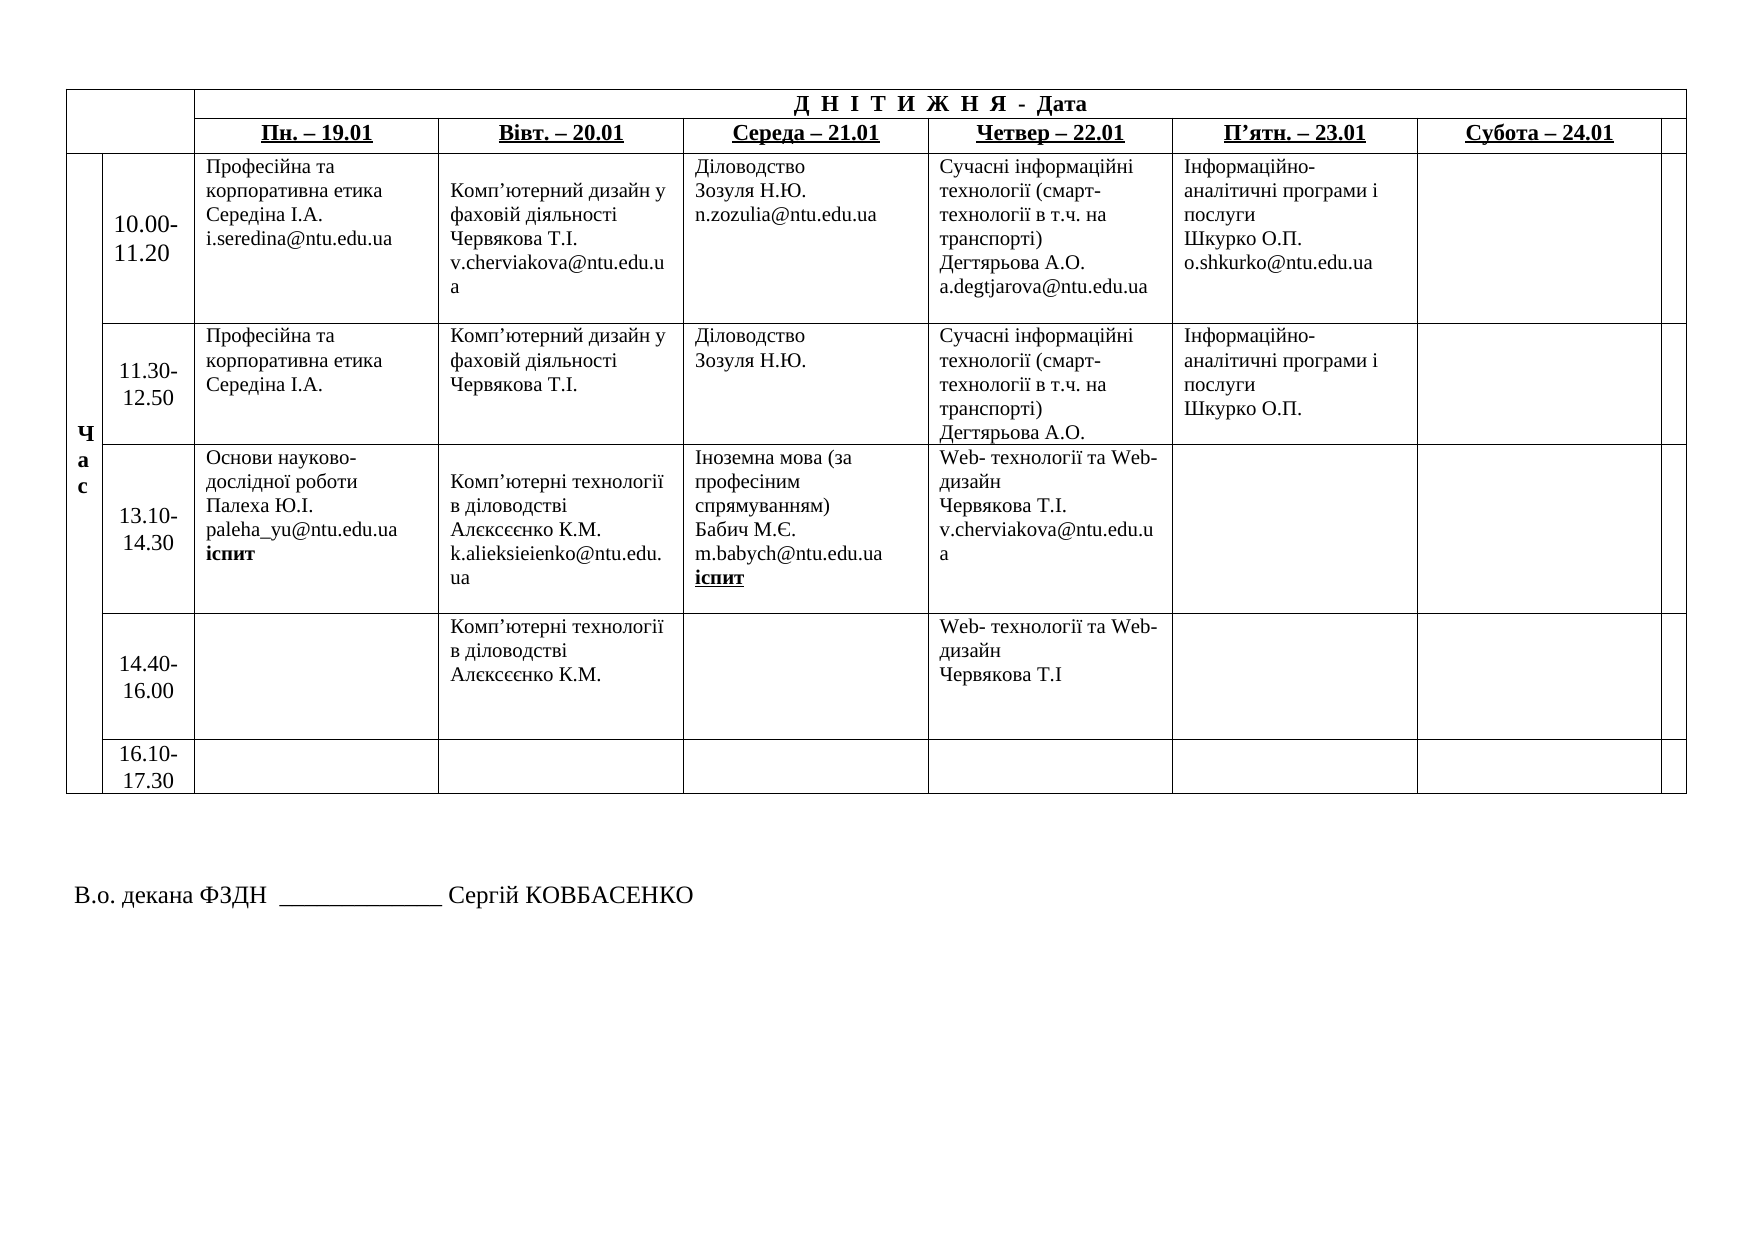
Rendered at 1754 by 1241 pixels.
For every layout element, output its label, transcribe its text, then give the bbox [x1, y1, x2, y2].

table_cell [1173, 740, 1417, 793]
table_cell Інформаційно-аналітичні програми і послуги Шкурко О.П. o.shkurko@ntu.edu.ua [1173, 154, 1417, 322]
table_cell [1173, 614, 1417, 739]
table_cell [1662, 614, 1686, 739]
table_cell Діловодство Зозуля Н.Ю. [684, 324, 928, 444]
table_cell [684, 740, 928, 793]
table_cell Комп’ютерні технології в діловодстві Алєксєєнко К.М. k.alieksieienko@ntu.edu.ua [439, 445, 683, 613]
table_header Д Н І Т И Ж Н Я - Дата [195, 90, 1686, 117]
table_cell Вівт. – 20.01 [439, 119, 683, 153]
table_header [67, 90, 194, 153]
table_cell 11.30-12.50 [103, 324, 194, 444]
table_cell [929, 740, 1172, 793]
table_cell Комп’ютерний дизайн у фаховій діяльності Червякова Т.І. [439, 324, 683, 444]
table_cell [1418, 445, 1661, 613]
table_cell Четвер – 22.01 [929, 119, 1172, 153]
table_cell [439, 740, 683, 793]
table_cell [195, 740, 438, 793]
table_cell Професійна та корпоративна етика Середіна І.А. i.seredina@ntu.edu.ua [195, 154, 438, 322]
table_cell Інформаційно-аналітичні програми і послуги Шкурко О.П. [1173, 324, 1417, 444]
table_cell [1418, 154, 1661, 322]
table_cell [195, 614, 438, 739]
table_cell Ч а с [67, 154, 102, 793]
table_cell Професійна та корпоративна етика Середіна І.А. [195, 324, 438, 444]
table_cell Субота – 24.01 [1418, 119, 1661, 153]
table_cell [1662, 445, 1686, 613]
table_cell [1418, 614, 1661, 739]
table_cell Діловодство Зозуля Н.Ю. n.zozulia@ntu.edu.ua [684, 154, 928, 322]
table_cell Основи науково-дослідної роботи Палеха Ю.І. paleha_yu@ntu.edu.ua іспит [195, 445, 438, 613]
table_cell [1418, 740, 1661, 793]
table_cell 16.10-17.30 [103, 740, 194, 793]
table_cell 14.40-16.00 [103, 614, 194, 739]
table_cell [1662, 740, 1686, 793]
table_cell Комп’ютерний дизайн у фаховій діяльності Червякова Т.І. v.cherviakova@ntu.edu.ua [439, 154, 683, 322]
table_cell [1662, 324, 1686, 444]
table_cell [1662, 119, 1686, 153]
table_cell [1662, 154, 1686, 322]
table_cell Сучасні інформаційні технології (смарт-технології в т.ч. на транспорті) Дегтярьова А.О. [929, 324, 1172, 444]
table_cell Пн. – 19.01 [195, 119, 438, 153]
table_cell [1418, 324, 1661, 444]
table_cell Web- технології та Web-дизайн Червякова Т.І [929, 614, 1172, 739]
table_cell Web- технології та Web-дизайн Червякова Т.І. v.cherviakova@ntu.edu.ua [929, 445, 1172, 613]
table_cell 10.00-11.20 [103, 154, 194, 322]
table_cell [684, 614, 928, 739]
table_cell Сучасні інформаційні технології (смарт-технології в т.ч. на транспорті) Дегтярьова А.О. a.degtjarova@ntu.edu.ua [929, 154, 1172, 322]
text В.о. декана ФЗДН _____________ Сергій КОВБАСЕНКО [74, 880, 1636, 909]
table_cell П’ятн. – 23.01 [1173, 119, 1417, 153]
table_cell 13.10-14.30 [103, 445, 194, 613]
table_cell Іноземна мова (за професіним спрямуванням) Бабич М.Є. m.babych@ntu.edu.ua іспит [684, 445, 928, 613]
table_cell Середа – 21.01 [684, 119, 928, 153]
table_cell Комп’ютерні технології в діловодстві Алєксєєнко К.М. [439, 614, 683, 739]
table_cell [1173, 445, 1417, 613]
